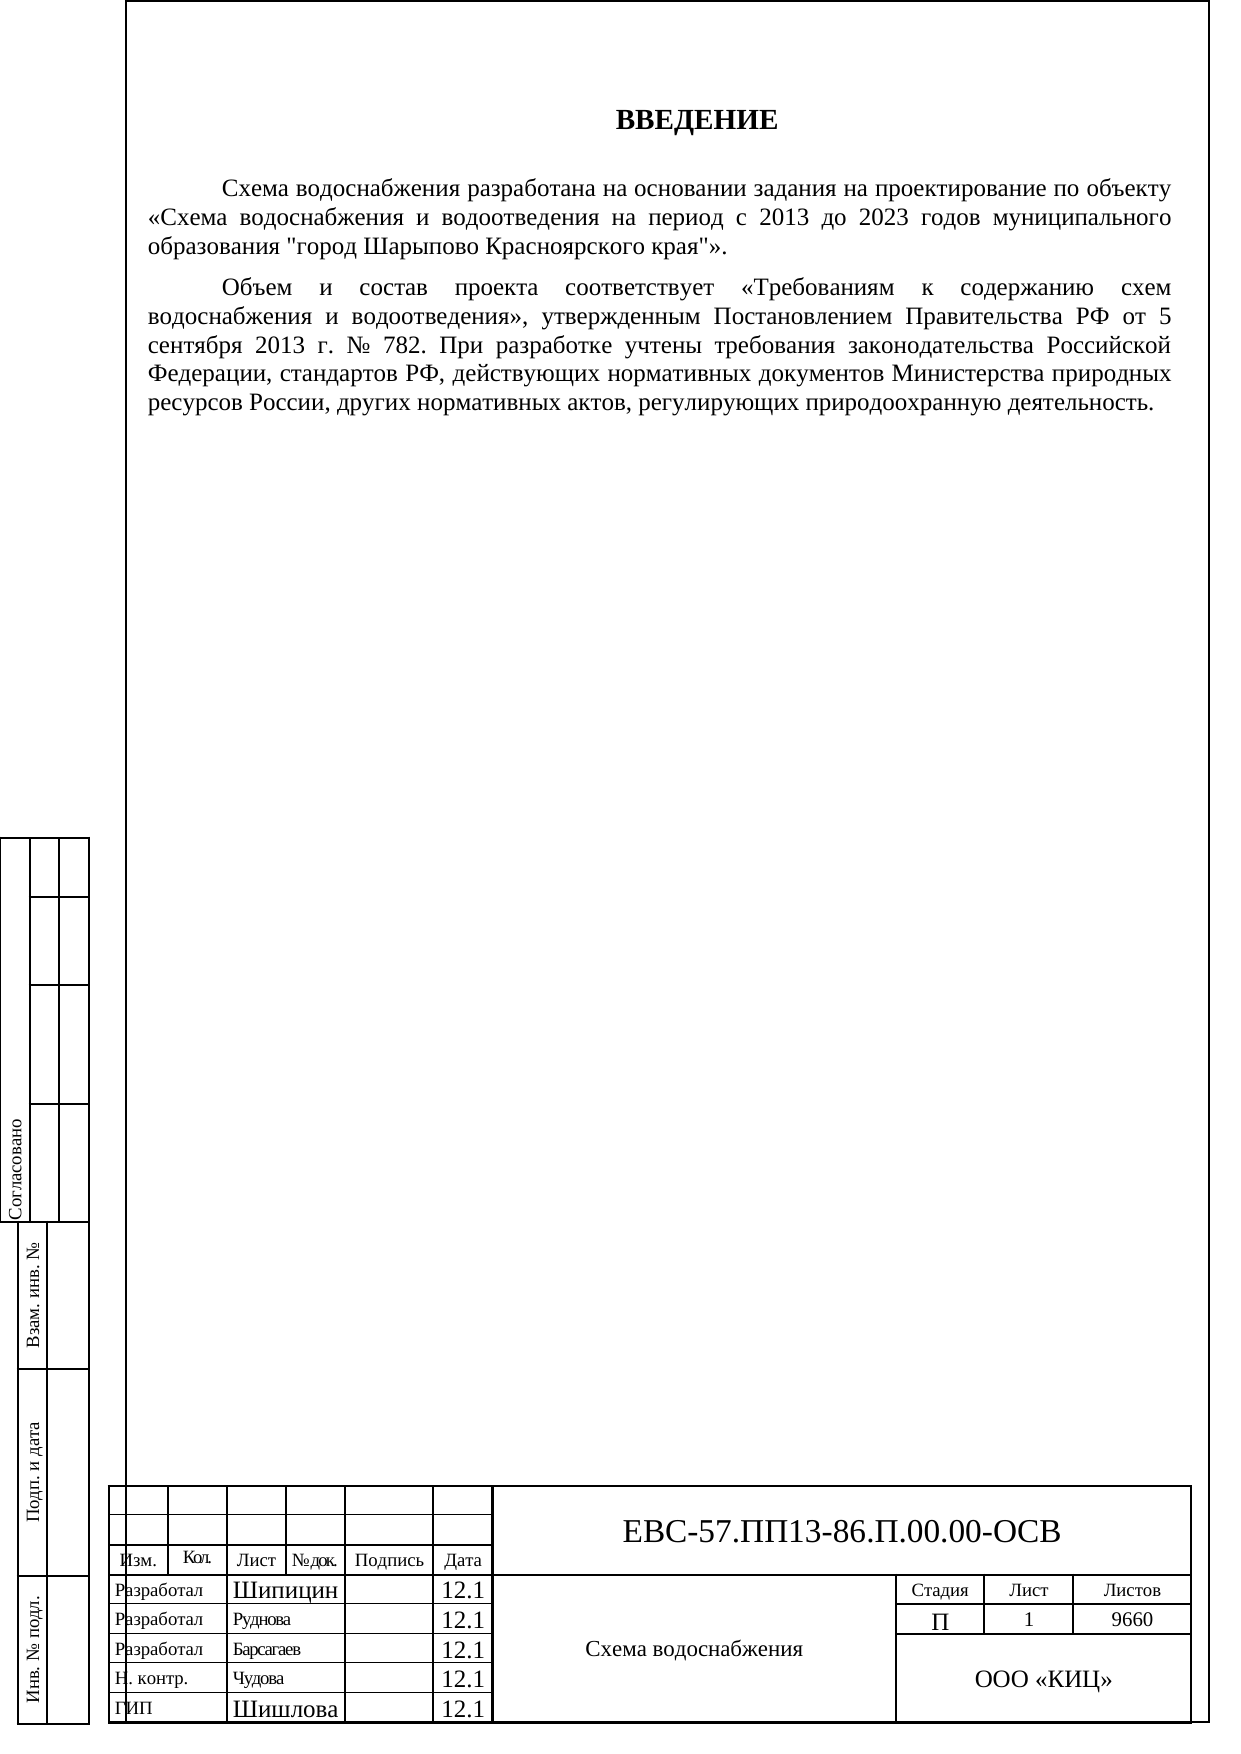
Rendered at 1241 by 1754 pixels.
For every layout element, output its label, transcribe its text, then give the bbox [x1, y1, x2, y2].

subtitle Введение [222, 102, 1172, 136]
text Объем и состав проекта соответствует «Требованиям к содержанию схем водоснабжения и водоотведения», утвержденным Постановлением Правительства РФ от 5 сентября 2013 г. № 782. При разработке учтены требования законодательства Российской Федерации, стандартов РФ, действующих нормативных документов Министерства природных ресурсов России, других нормативных актов, регулирующих природоохранную деятельность. [148, 272, 1172, 416]
text Схема водоснабжения разработана на основании задания на проектирование по объекту «». [148, 173, 1172, 260]
